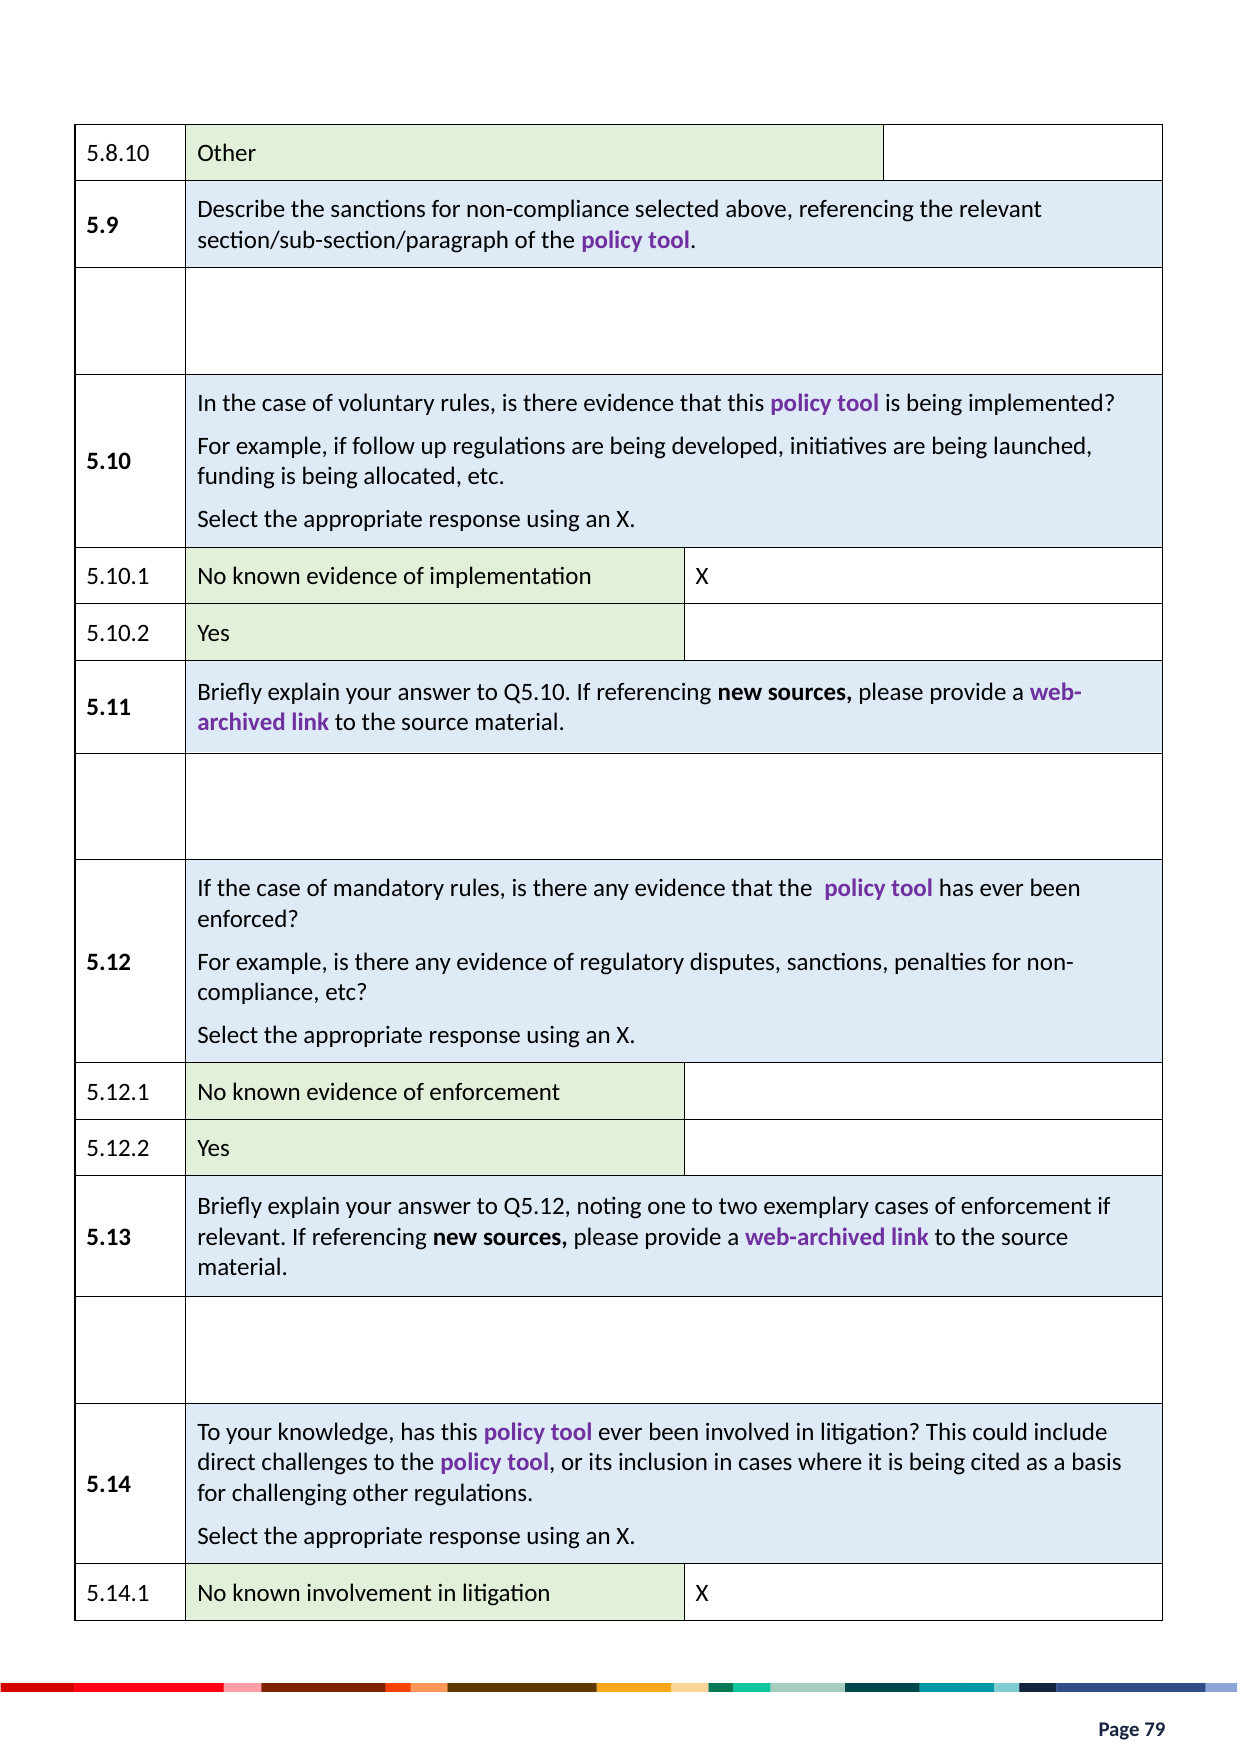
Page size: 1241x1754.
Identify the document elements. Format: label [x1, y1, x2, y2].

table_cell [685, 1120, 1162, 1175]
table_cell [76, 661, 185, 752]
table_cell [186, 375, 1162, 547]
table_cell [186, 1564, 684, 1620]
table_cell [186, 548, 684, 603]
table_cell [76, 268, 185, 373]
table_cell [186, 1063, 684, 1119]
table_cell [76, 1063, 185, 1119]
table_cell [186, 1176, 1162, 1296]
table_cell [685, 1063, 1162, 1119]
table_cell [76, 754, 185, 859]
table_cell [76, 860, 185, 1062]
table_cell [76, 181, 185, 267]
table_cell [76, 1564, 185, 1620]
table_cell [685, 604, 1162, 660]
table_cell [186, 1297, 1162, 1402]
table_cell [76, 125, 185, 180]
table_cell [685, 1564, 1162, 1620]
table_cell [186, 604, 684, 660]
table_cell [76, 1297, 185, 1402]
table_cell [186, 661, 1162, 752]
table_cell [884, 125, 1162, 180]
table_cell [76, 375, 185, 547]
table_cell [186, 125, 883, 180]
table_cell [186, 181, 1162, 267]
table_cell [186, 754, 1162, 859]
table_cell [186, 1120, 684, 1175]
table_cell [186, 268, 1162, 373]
picture [0, 1683, 1236, 1692]
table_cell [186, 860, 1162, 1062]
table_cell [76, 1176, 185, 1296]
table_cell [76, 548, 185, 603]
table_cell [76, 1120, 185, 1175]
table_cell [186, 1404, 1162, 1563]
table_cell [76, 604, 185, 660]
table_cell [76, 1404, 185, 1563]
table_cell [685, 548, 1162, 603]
